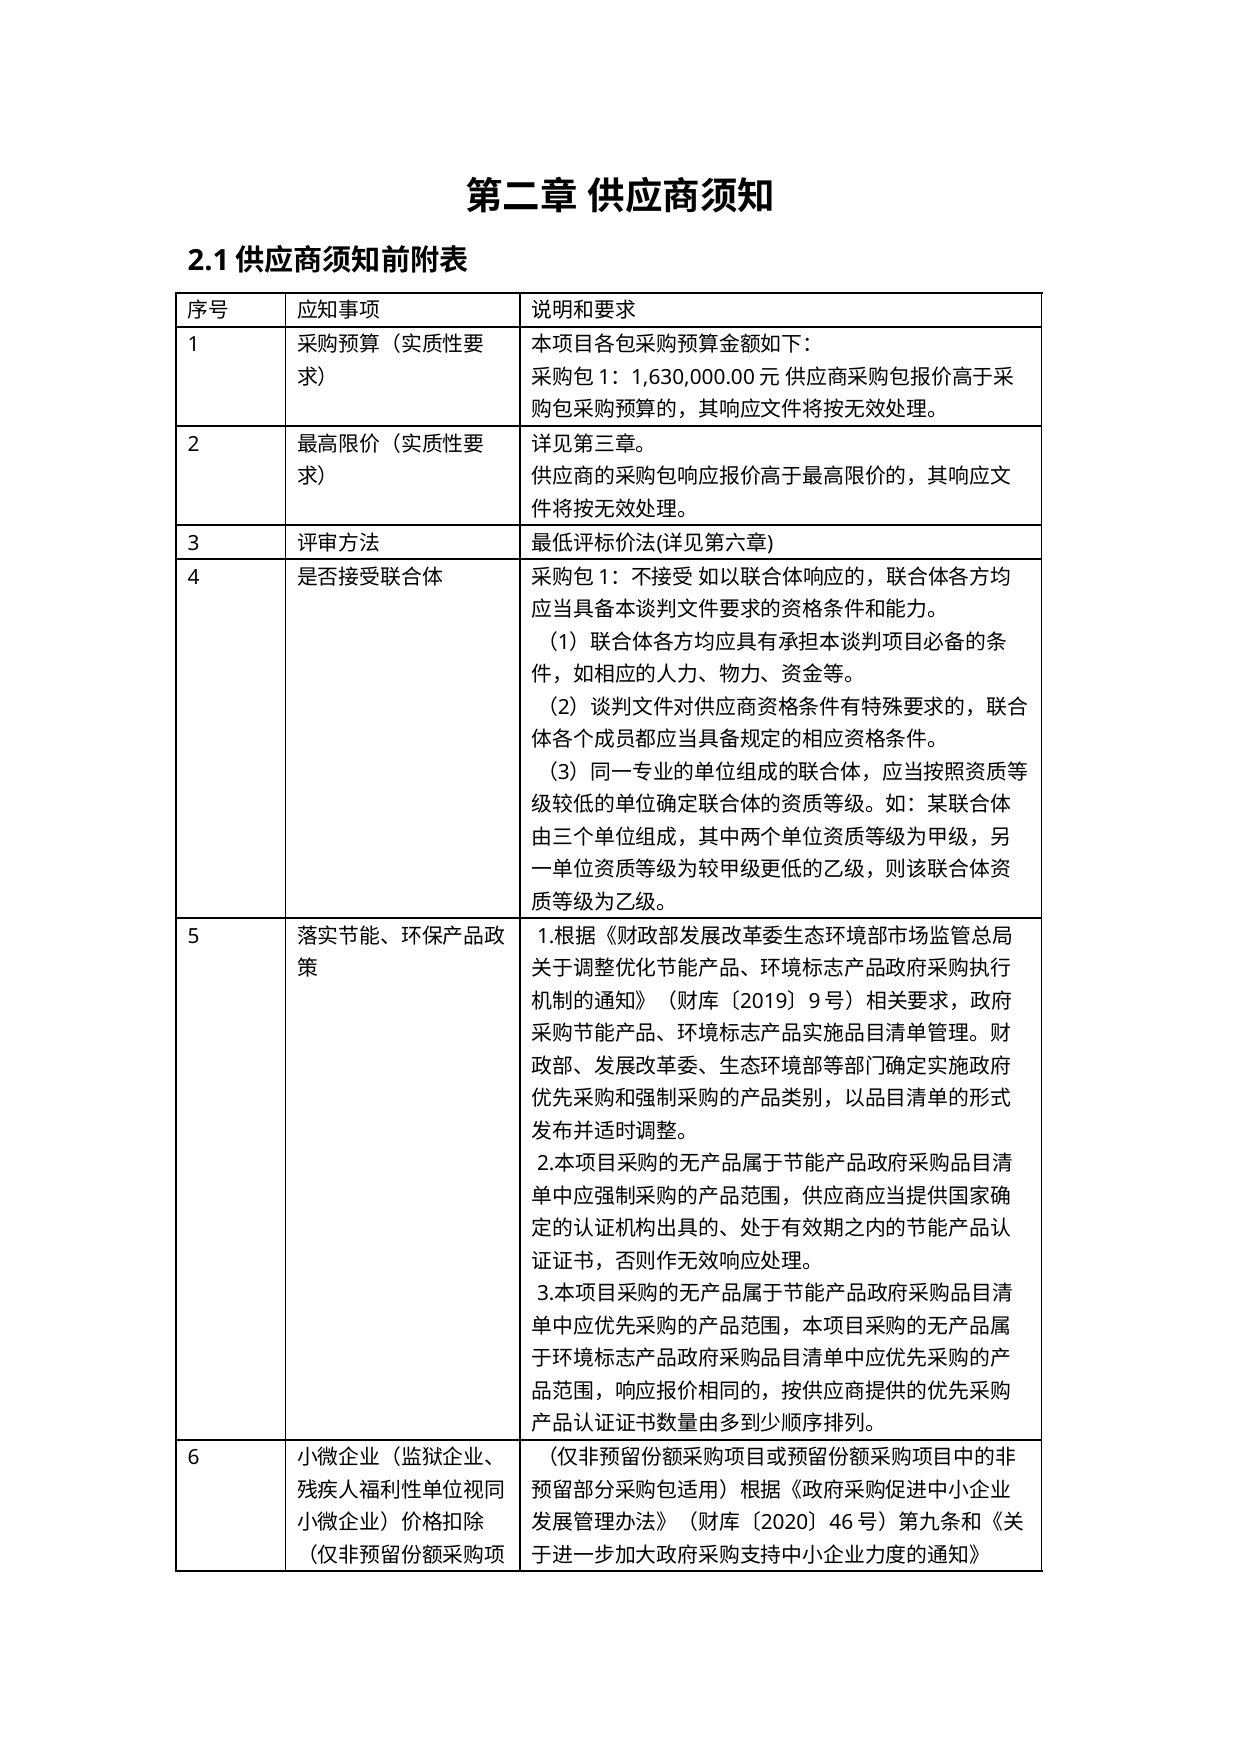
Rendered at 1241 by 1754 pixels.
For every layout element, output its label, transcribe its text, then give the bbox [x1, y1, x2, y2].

text 第二章 供应商须知 [187, 162, 1053, 227]
text 2.1供应商须知前附表 [187, 227, 1053, 292]
table_cell 详见第三章。 供应商的采购包响应报价高于最高限价的，其响应文件将按无效处理。 [521, 427, 1041, 524]
table_cell 是否接受联合体 [286, 560, 519, 917]
table_cell 6 [177, 1441, 285, 1570]
table_cell 1.根据《财政部发展改革委生态环境部市场监管总局关于调整优化节能产品、环境标志产品政府采购执行机制的通知》（财库〔2019〕9号）相关要求，政府采购节能产品、环境标志产品实施品目清单管理。财政部、发展改革委、生态环境部等部门确定实施政府优先采购和强制采购的产品类别，以品目清单的形式发布并适时调整。 2.本项目采购的无产品属于节能产品政府采购品目清单中应强制采购的产品范围，供应商应当提供国家确定的认证机构出具的、处于有效期之内的节能产品认证证书，否则作无效响应处理。 3.本项目采购的无产品属于节能产品政府采购品目清单中应优先采购的产品范围，本项目采购的无产品属于环境标志产品政府采购品目清单中应优先采购的产品范围，响应报价相同的，按供应商提供的优先采购产品认证证书数量由多到少顺序排列。 [521, 919, 1041, 1439]
table_cell 采购预算（实质性要求） [286, 328, 519, 425]
table_cell 落实节能、环保产品政策 [286, 919, 519, 1439]
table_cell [286, 1441, 519, 1570]
table_cell 1 [177, 328, 285, 425]
table_header 序号 [177, 294, 285, 326]
table_cell 采购包1：不接受 如以联合体响应的，联合体各方均应当具备本谈判文件要求的资格条件和能力。 （1）联合体各方均应具有承担本谈判项目必备的条件，如相应的人力、物力、资金等。 （2）谈判文件对供应商资格条件有特殊要求的，联合体各个成员都应当具备规定的相应资格条件。 （3）同一专业的单位组成的联合体，应当按照资质等级较低的单位确定联合体的资质等级。如：某联合体由三个单位组成，其中两个单位资质等级为甲级，另一单位资质等级为较甲级更低的乙级，则该联合体资质等级为乙级。 [521, 560, 1041, 917]
table_cell 5 [177, 919, 285, 1439]
table_cell 本项目各包采购预算金额如下： 采购包1：1,630,000.00元 供应商采购包报价高于采购包采购预算的，其响应文件将按无效处理。 [521, 328, 1041, 425]
table_header 应知事项 [286, 294, 519, 326]
table_cell 评审方法 [286, 526, 519, 558]
table_cell 3 [177, 526, 285, 558]
table_cell 最高限价（实质性要求） [286, 427, 519, 524]
table_cell 4 [177, 560, 285, 917]
table_cell 2 [177, 427, 285, 524]
table_header 说明和要求 [521, 294, 1041, 326]
table_cell 最低评标价法(详见第六章) [521, 526, 1041, 558]
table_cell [521, 1441, 1041, 1570]
